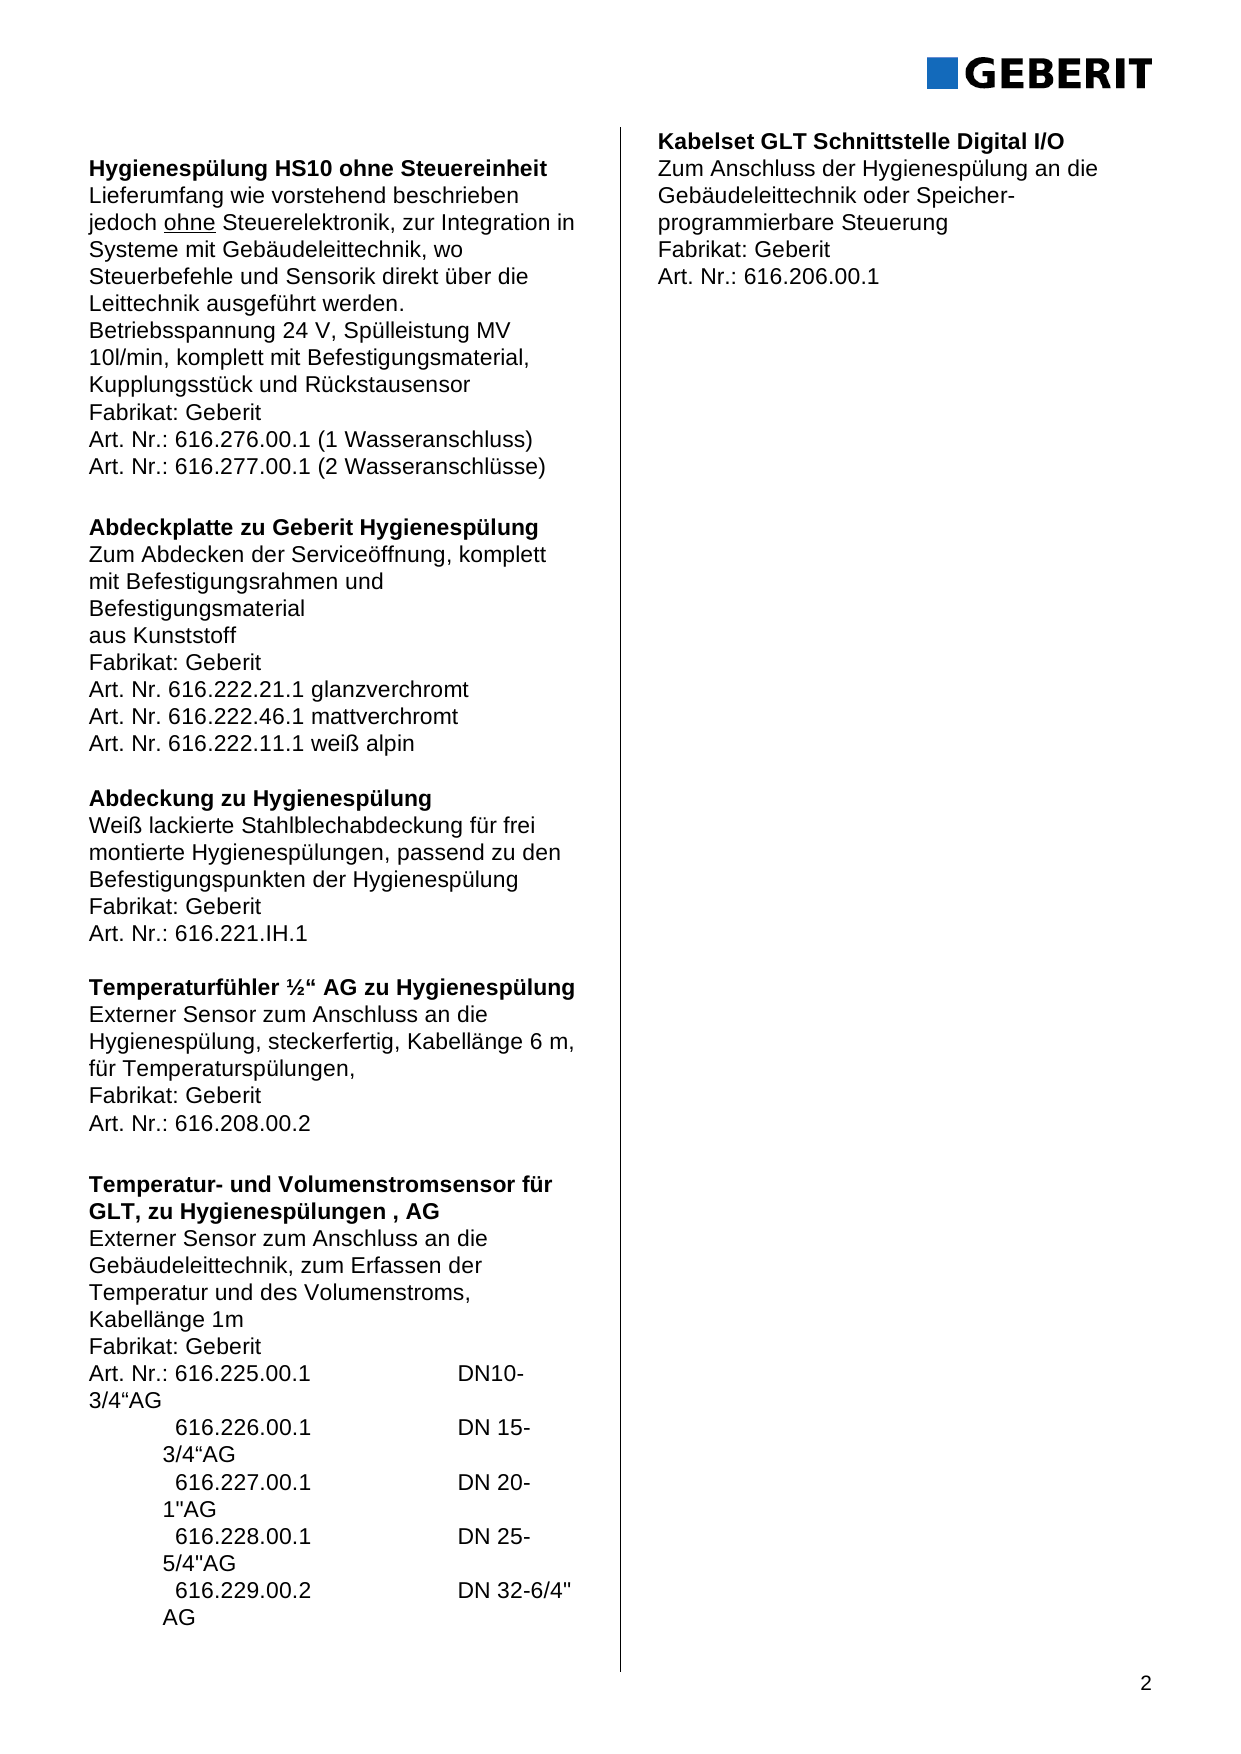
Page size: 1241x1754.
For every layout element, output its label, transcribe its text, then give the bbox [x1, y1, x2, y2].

text Kabelset GLT Schnittstelle Digital I/O [658, 127, 1152, 154]
text Fabrikat: Geberit [89, 1082, 583, 1109]
text Lieferumfang wie vorstehend beschrieben jedoch ohne Steuerelektronik, zur Integration in Systeme mit Gebäudeleittechnik, wo Steuerbefehle und Sensorik direkt über die Leittechnik ausgeführt werden. [89, 181, 583, 317]
text 616.228.00.1 DN 25-5/4"AG [162, 1522, 583, 1576]
text Zum Anschluss der Hygienespülung an die Gebäudeleittechnik oder Speicher-programmierbare Steuerung [658, 154, 1152, 235]
text Temperaturfühler ½“ AG zu Hygienespülung [89, 973, 583, 1001]
text Art. Nr. 616.222.11.1 weiß alpin [89, 730, 583, 757]
text Zum Abdecken der Serviceöffnung, komplett mit Befestigungsrahmen und Befestigungsmaterial [89, 540, 583, 621]
text Temperatur- und Volumenstromsensor für GLT, zu Hygienespülungen , AG [89, 1170, 583, 1224]
text Art. Nr. 616.222.21.1 glanzverchromt [89, 676, 583, 703]
text Art. Nr.: 616.206.00.1 [658, 262, 1152, 289]
text Fabrikat: Geberit [89, 648, 583, 676]
text Weiß lackierte Stahlblechabdeckung für frei montierte Hygienespülungen, passend zu den Befestigungspunkten der Hygienespülung [89, 811, 583, 892]
text Art. Nr.: 616.225.00.1 DN10-3/4“AG [89, 1359, 583, 1414]
text Externer Sensor zum Anschluss an die Hygienespülung, steckerfertig, Kabellänge 6 m, für Temperaturspülungen, [89, 1001, 583, 1082]
text Betriebsspannung 24 V, Spülleistung MV 10l/min, komplett mit Befestigungsmaterial, Kupplungsstück und Rückstausensor [89, 317, 583, 398]
text Art. Nr.: 616.276.00.1 (1 Wasseranschluss) [89, 425, 583, 452]
text Fabrikat: Geberit [89, 1332, 583, 1359]
text 616.227.00.1 DN 20- 1"AG [162, 1468, 583, 1522]
text Abdeckplatte zu Geberit Hygienespülung [89, 513, 583, 540]
text Hygienespülung HS10 ohne Steuereinheit [89, 154, 583, 181]
text Externer Sensor zum Anschluss an die Gebäudeleittechnik, zum Erfassen der Temperatur und des Volumenstroms, Kabellänge 1m [89, 1224, 583, 1332]
text Art. Nr. 616.222.46.1 mattverchromt [89, 703, 583, 730]
text aus Kunststoff [89, 621, 583, 648]
text Abdeckung zu Hygienespülung [89, 784, 583, 811]
text Art. Nr.: 616.221.IH.1 [89, 919, 583, 946]
text Fabrikat: Geberit [89, 892, 583, 919]
text Art. Nr.: 616.277.00.1 (2 Wasseranschlüsse) [89, 452, 583, 479]
text Fabrikat: Geberit [658, 235, 1152, 262]
text Art. Nr.: 616.208.00.2 [89, 1109, 583, 1136]
text Fabrikat: Geberit [89, 398, 583, 425]
picture [926, 56, 1155, 90]
text 616.226.00.1 DN 15-3/4“AG [162, 1414, 583, 1468]
text 616.229.00.2 DN 32-6/4" AG [162, 1576, 583, 1630]
